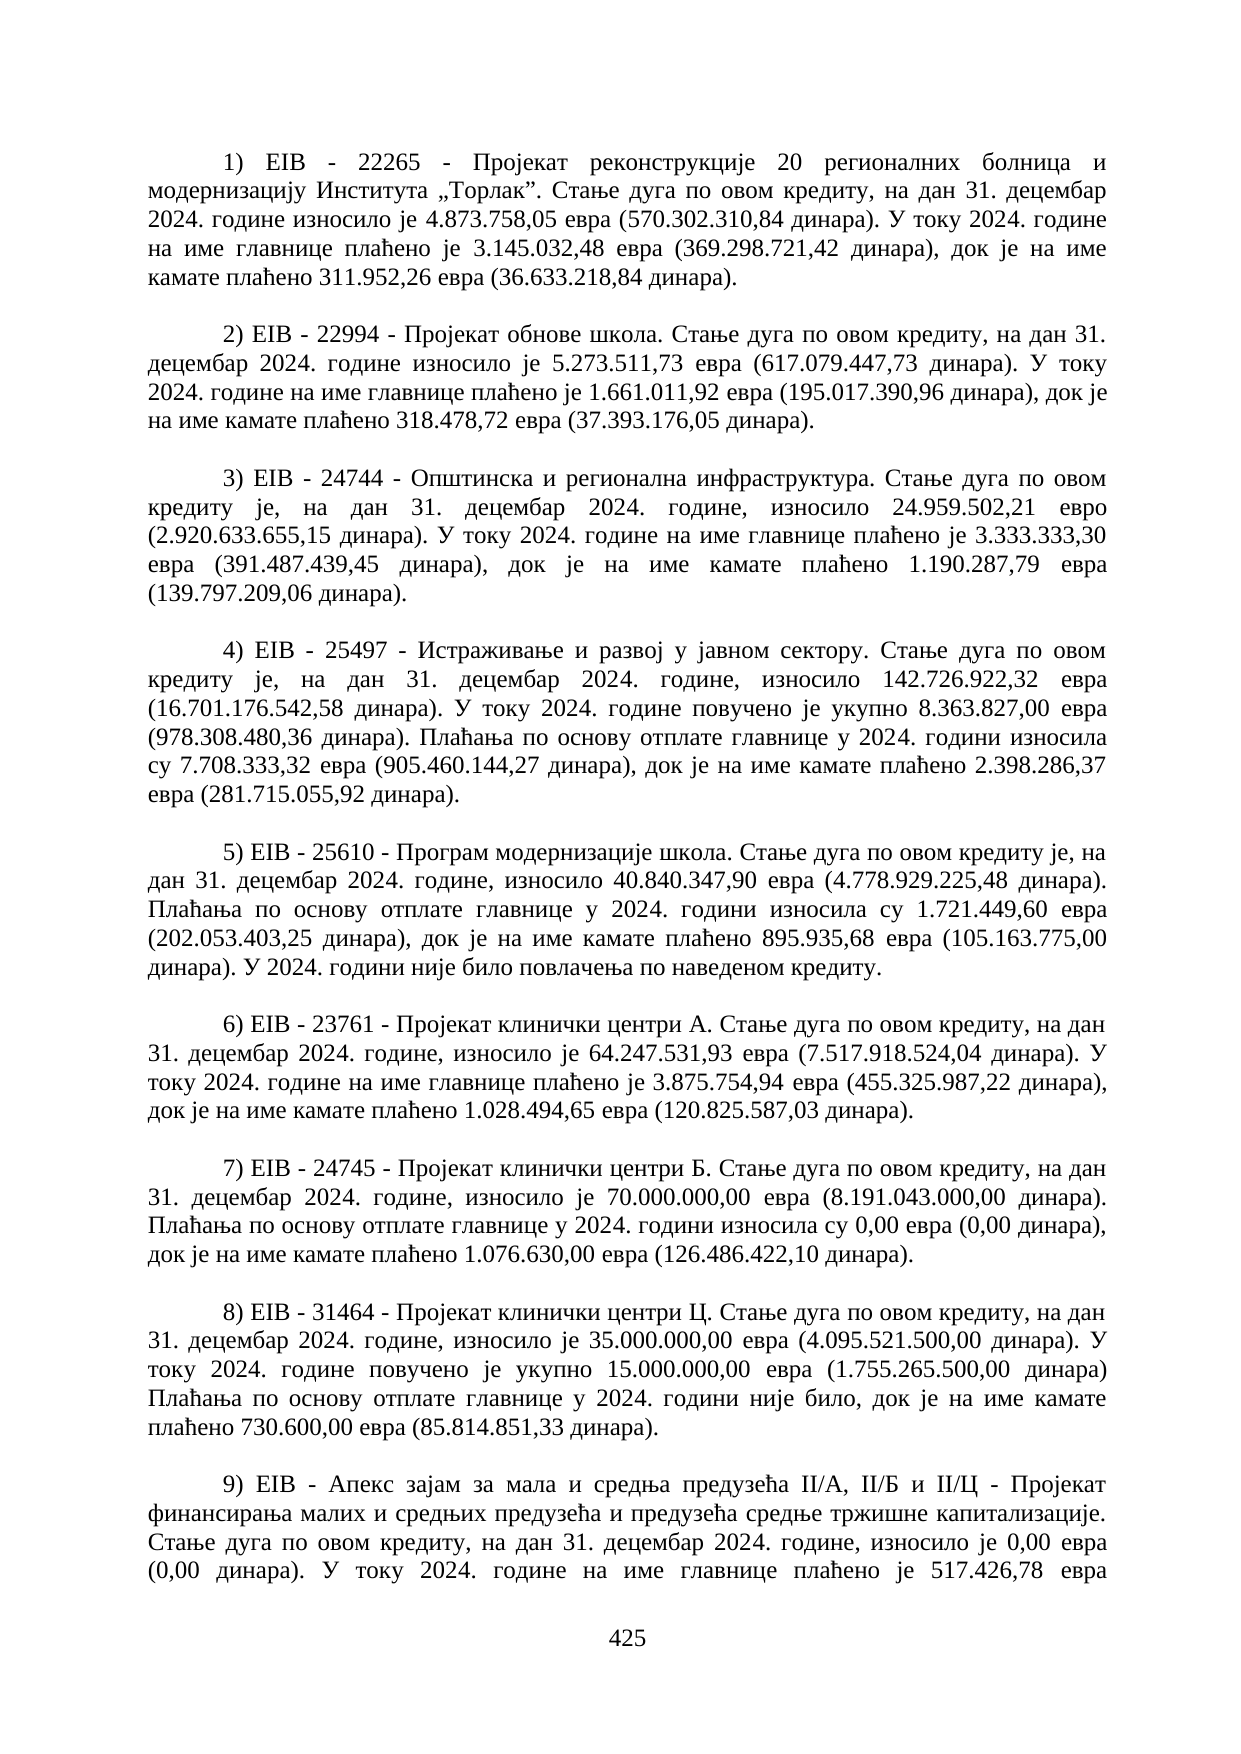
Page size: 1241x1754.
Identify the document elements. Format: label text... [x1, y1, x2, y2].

text 5) EIB - 25610 - Програм модернизације школа. Стање дуга по овом кредиту је, на дан 31. децембар 2024. године, износило 40.840.347,90 евра (4.778.929.225,48 динара). Плаћања по основу отплате главнице у 2024. години износила су 1.721.449,60 евра (202.053.403,25 динара), док је на име камате плаћено 895.935,68 еврa (105.163.775,00 динара). У 2024. години није било повлачења по наведеном кредиту. [148, 837, 1107, 981]
text 6) EIB - 23761 - Пројекат клинички центри А. Стање дуга по овом кредиту, на дан 31. децембар 2024. године, износило је 64.247.531,93 евра (7.517.918.524,04 динара). У току 2024. године на име главнице плаћено је 3.875.754,94 евра (455.325.987,22 динара), док је на име камате плаћено 1.028.494,65 еврa (120.825.587,03 динара). [148, 1009, 1107, 1124]
text 3) ЕIB - 24744 - Општинска и регионална инфраструктура. Стање дуга по овом кредиту је, на дан 31. децембар 2024. године, износило 24.959.502,21 евро (2.920.633.655,15 динарa). У току 2024. године на име главнице плаћено је 3.333.333,30 евра (391.487.439,45 динара), док је на име камате плаћено 1.190.287,79 евра (139.797.209,06 динара). [148, 463, 1107, 607]
text 7) EIB - 24745 - Пројекат клинички центри Б. Стање дуга по овом кредиту, на дан 31. децембар 2024. године, износило је 70.000.000,00 евра (8.191.043.000,00 динара). Плаћања по основу отплате главнице у 2024. години износила су 0,00 евра (0,00 динара), док је на име камате плаћено 1.076.630,00 евра (126.486.422,10 динара). [148, 1153, 1107, 1268]
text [148, 1469, 1107, 1584]
text 1) EIB - 22265 - Пројекат реконструкције 20 регионалних болница и модернизацију Института „Торлак”. Стање дуга по овом кредиту, на дан 31. децембар 2024. године износило је 4.873.758,05 евра (570.302.310,84 динара). У току 2024. године на име главнице плаћено је 3.145.032,48 евра (369.298.721,42 динара), док је на име камате плаћено 311.952,26 евра (36.633.218,84 динарa). [148, 147, 1107, 291]
text 4) EIB - 25497 - Истраживање и развој у јавном сектору. Стање дуга по овом кредиту је, на дан 31. децембар 2024. године, износило 142.726.922,32 евра (16.701.176.542,58 динара). У току 2024. године повучено је укупно 8.363.827,00 евра (978.308.480,36 динара). Плаћања по основу отплате главнице у 2024. години износила су 7.708.333,32 еврa (905.460.144,27 динара), док је на име камате плаћено 2.398.286,37 евра (281.715.055,92 динара). [148, 636, 1107, 808]
text 2) EIB - 22994 - Пројекат обнове школа. Стање дуга по овом кредиту, на дан 31. децембар 2024. године износило је 5.273.511,73 еврa (617.079.447,73 динарa). У току 2024. године на име главнице плаћено је 1.661.011,92 евра (195.017.390,96 динара), док је на име камате плаћено 318.478,72 евра (37.393.176,05 динара). [148, 319, 1107, 434]
text 8) EIB - 31464 - Пројекат клинички центри Ц. Стање дуга по овом кредиту, на дан 31. децембар 2024. године, износило је 35.000.000,00 евра (4.095.521.500,00 динара). У току 2024. године повучено је укупно 15.000.000,00 евра (1.755.265.500,00 динара) Плаћања по основу отплате главнице у 2024. години није било, док је на име камате плаћено 730.600,00 евра (85.814.851,33 динара). [148, 1297, 1107, 1441]
